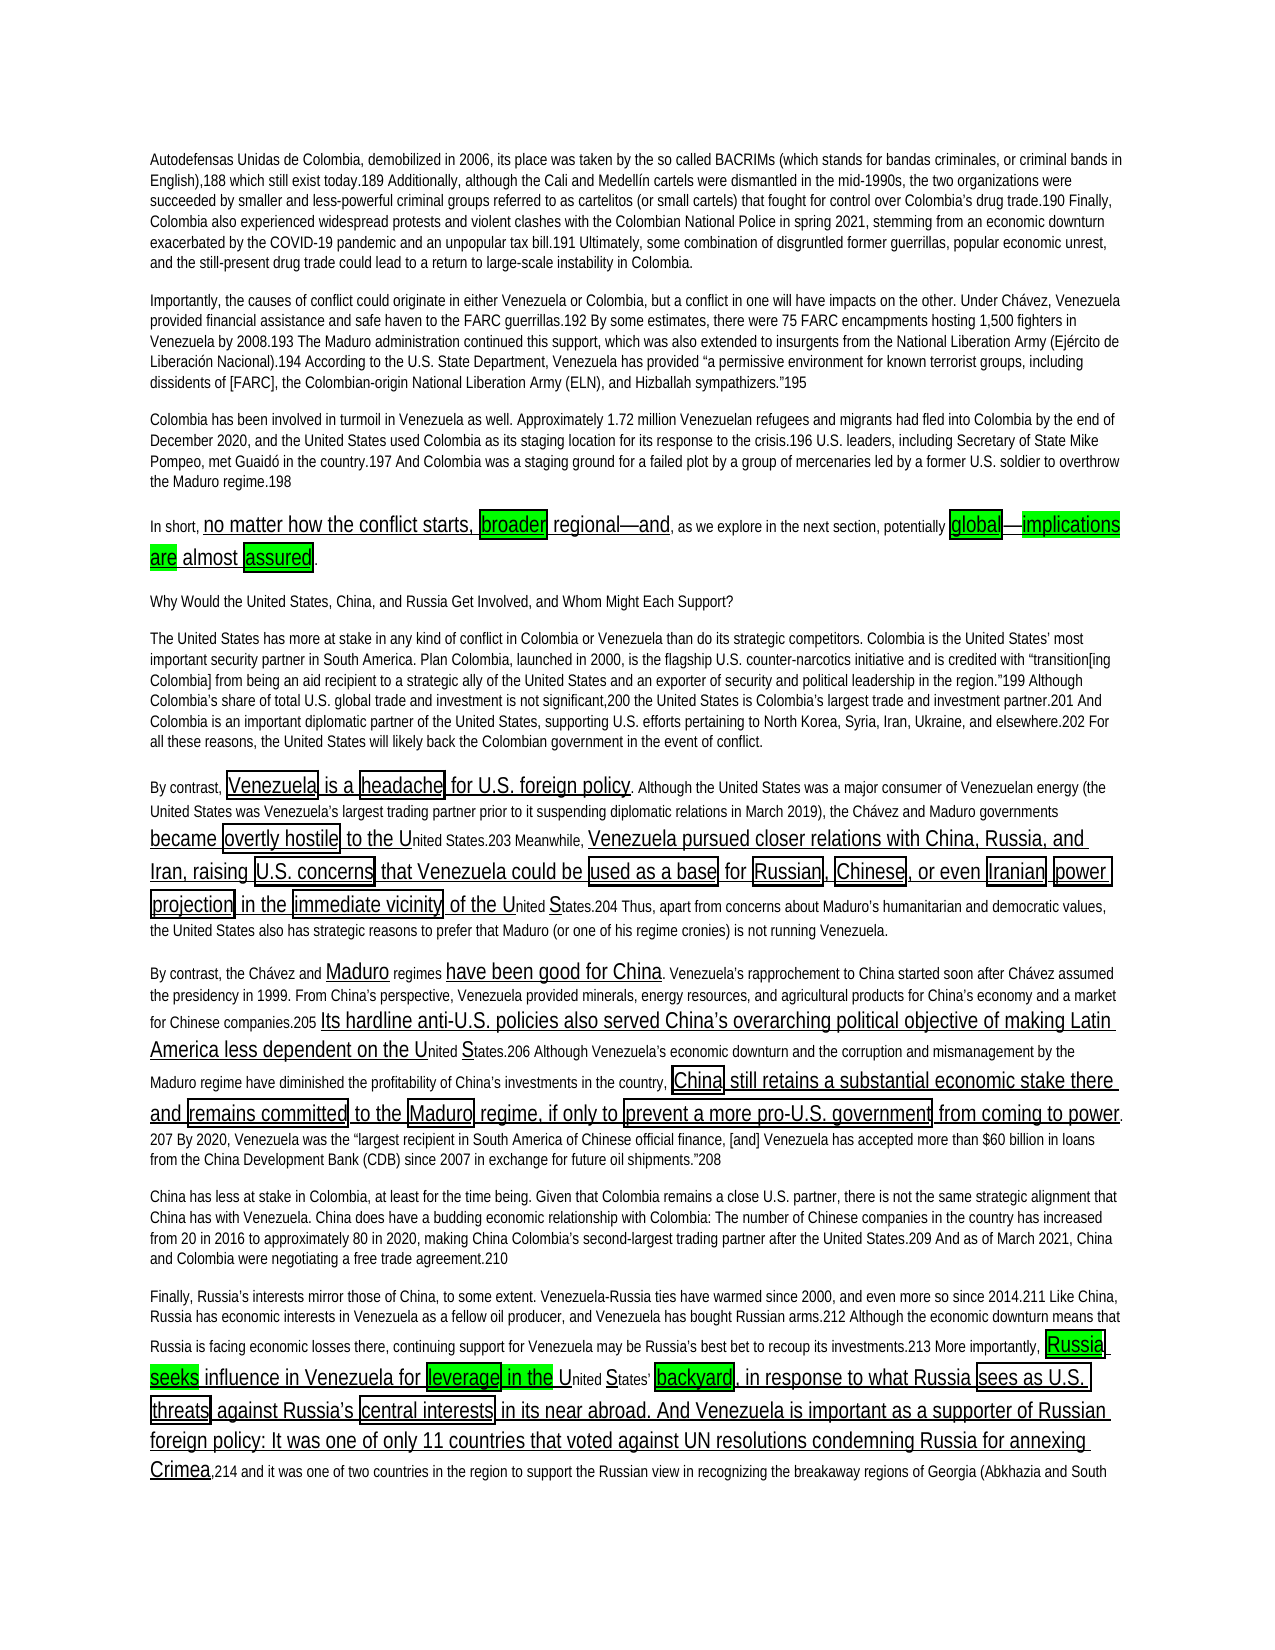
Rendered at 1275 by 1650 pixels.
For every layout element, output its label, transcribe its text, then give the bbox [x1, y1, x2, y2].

text Importantly, the causes of conflict could originate in either Venezuela or Colombia, but a conflict in one will have impacts on the other. Under Chávez, Venezuela provided financial assistance and safe haven to the FARC guerrillas.192 By some estimates, there were 75 FARC encampments hosting 1,500 fighters in Venezuela by 2008.193 The Maduro administration continued this support, which was also extended to insurgents from the National Liberation Army (Ejército de Liberación Nacional).194 According to the U.S. State Department, Venezuela has provided “a permissive environment for known terrorist groups, including dissidents of [FARC], the Colombian-origin National Liberation Army (ELN), and Hizballah sympathizers.”195 [150, 290, 1125, 392]
text Why Would the United States, China, and Russia Get Involved, and Whom Might Each Support? [150, 592, 1125, 611]
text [150, 150, 1125, 272]
text Colombia has been involved in turmoil in Venezuela as well. Approximately 1.72 million Venezuelan refugees and migrants had fled into Colombia by the end of December 2020, and the United States used Colombia as its staging location for its response to the crisis.196 U.S. leaders, including Secretary of State Mike Pompeo, met Guaidó in the country.197 And Colombia was a staging ground for a failed plot by a group of mercenaries led by a former U.S. soldier to overthrow the Maduro regime.198 [150, 410, 1125, 491]
text By contrast, the Chávez and Maduro regimes have been good for China. Venezuela’s rapprochement to China started soon after Chávez assumed the presidency in 1999. From China’s perspective, Venezuela provided minerals, energy resources, and agricultural products for China’s economy and a market for Chinese companies.205 Its hardline anti-U.S. policies also served China’s overarching political objective of making Latin America less dependent on the United States.206 Although Venezuela’s economic downturn and the corruption and mismanagement by the Maduro regime have diminished the profitability of China’s investments in the country, China still retains a substantial economic stake there and remains committed to the Maduro regime, if only to prevent a more pro-U.S. government from coming to power. 207 By 2020, Venezuela was the “largest recipient in South America of Chinese official finance, [and] Venezuela has accepted more than $60 billion in loans from the China Development Bank (CDB) since 2007 in exchange for future oil shipments.”208 [150, 958, 1125, 1169]
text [150, 1286, 1125, 1482]
text China has less at stake in Colombia, at least for the time being. Given that Colombia remains a close U.S. partner, there is not the same strategic alignment that China has with Venezuela. China does have a budding economic relationship with Colombia: The number of Chinese companies in the country has increased from 20 in 2016 to approximately 80 in 2020, making China Colombia’s second-largest trading partner after the United States.209 And as of March 2021, China and Colombia were negotiating a free trade agreement.210 [150, 1187, 1125, 1268]
text In short, no matter how the conflict starts, broader regional—and, as we explore in the next section, potentially global—implications are almost assured. [150, 509, 1125, 573]
text The United States has more at stake in any kind of conflict in Colombia or Venezuela than do its strategic competitors. Colombia is the United States’ most important security partner in South America. Plan Colombia, launched in 2000, is the flagship U.S. counter-narcotics initiative and is credited with “transition[ing Colombia] from being an aid recipient to a strategic ally of the United States and an exporter of security and political leadership in the region.”199 Although Colombia’s share of total U.S. global trade and investment is not significant,200 the United States is Colombia’s largest trade and investment partner.201 And Colombia is an important diplomatic partner of the United States, supporting U.S. efforts pertaining to North Korea, Syria, Iran, Ukraine, and elsewhere.202 For all these reasons, the United States will likely back the Colombian government in the event of conflict. [150, 629, 1125, 751]
text By contrast, Venezuela is a headache for U.S. foreign policy. Although the United States was a major consumer of Venezuelan energy (the United States was Venezuela’s largest trading partner prior to it suspending diplomatic relations in March 2019), the Chávez and Maduro governments became overtly hostile to the United States.203 Meanwhile, Venezuela pursued closer relations with China, Russia, and Iran, raising U.S. concerns that Venezuela could be used as a base for Russian, Chinese, or even Iranian power projection in the immediate vicinity of the United States.204 Thus, apart from concerns about Maduro’s humanitarian and democratic values, the United States also has strategic reasons to prefer that Maduro (or one of his regime cronies) is not running Venezuela. [150, 769, 1125, 940]
